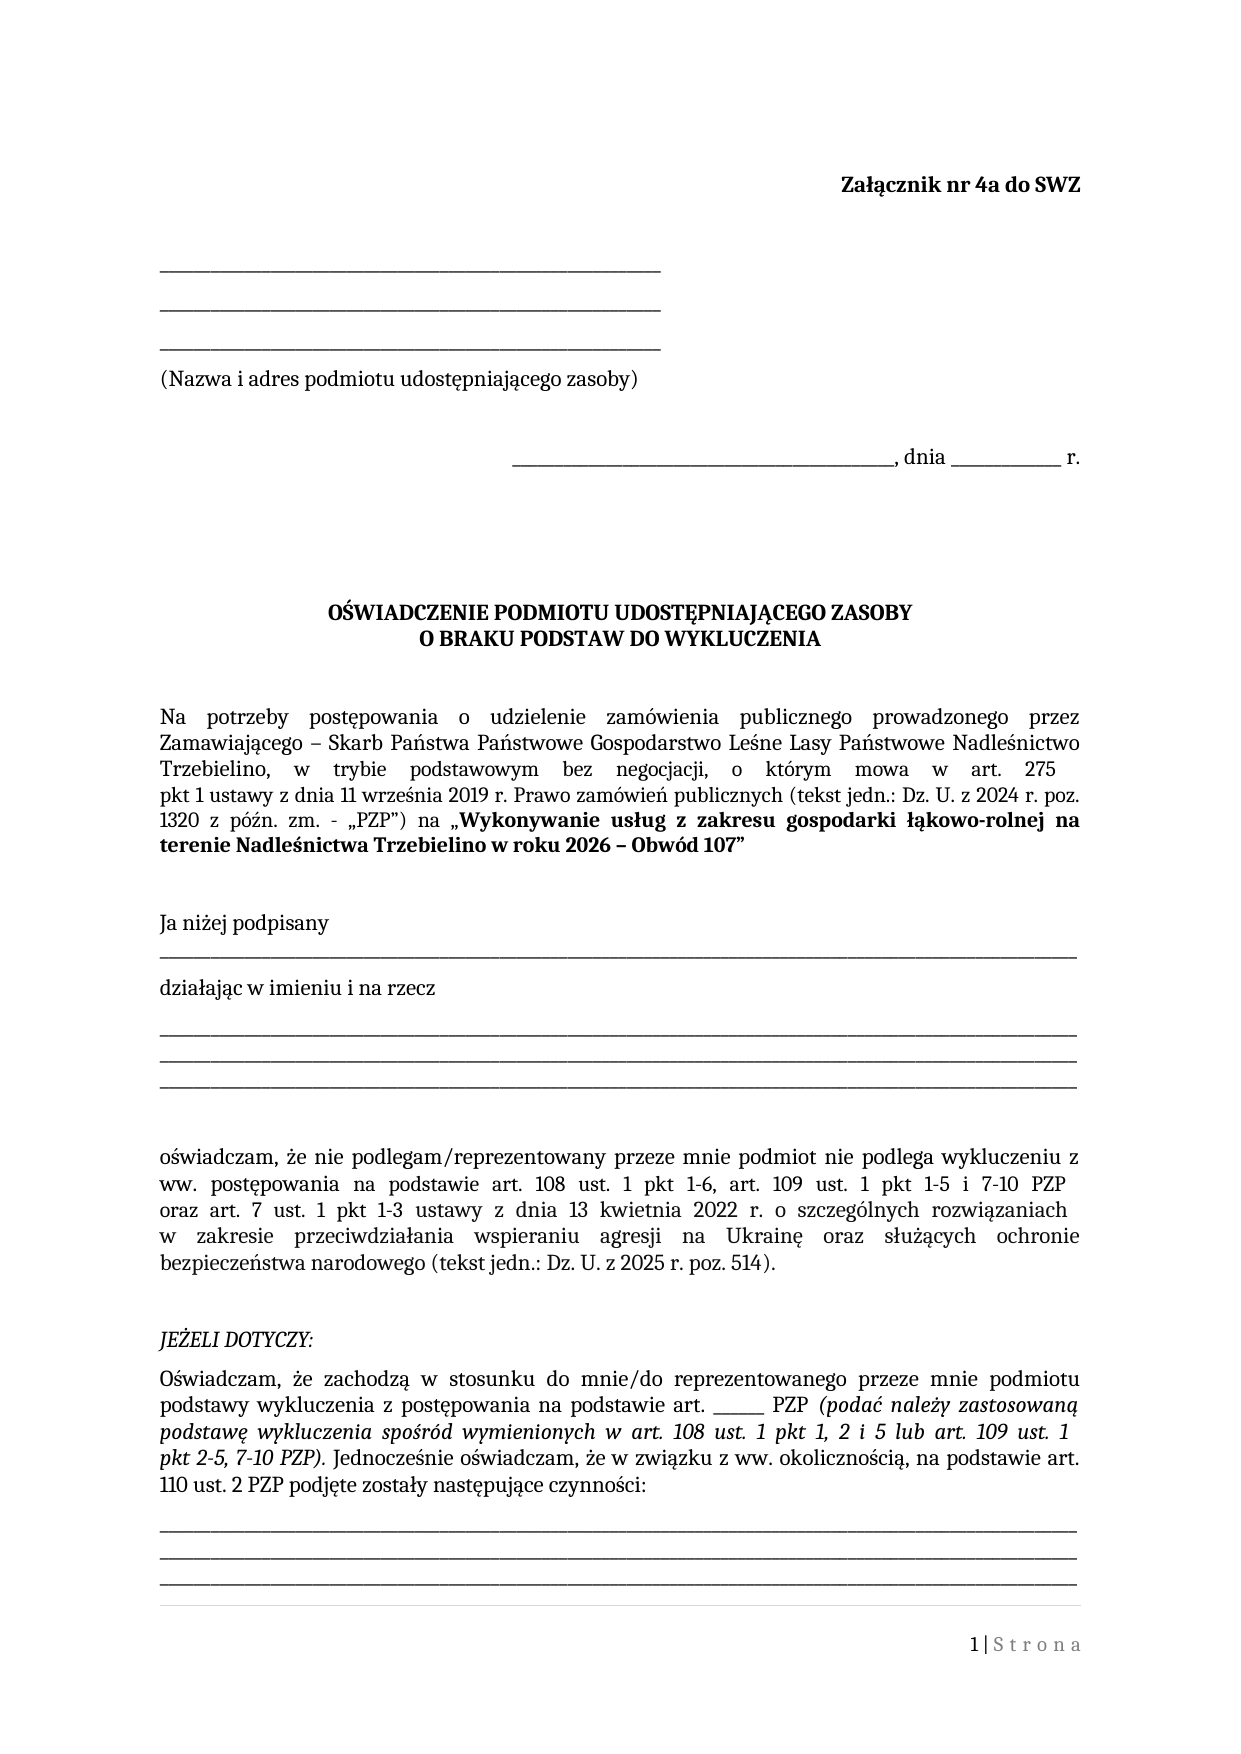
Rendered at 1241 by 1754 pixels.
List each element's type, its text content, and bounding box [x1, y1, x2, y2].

text Oświadczam, że zachodzą w stosunku do mnie/do reprezentowanego przeze mnie podmiotu podstawy wykluczenia z postępowania na podstawie art. ______ PZP (podać należy zastosowaną podstawę wykluczenia spośród wymienionych w art. 108 ust. 1 pkt 1, 2 i 5 lub art. 109 ust. 1 pkt 2-5, 7-10 PZP). Jednocześnie oświadczam, że w związku z ww. okolicznością, na podstawie art. 110 ust. 2 PZP podjęte zostały następujące czynności: [159, 1366, 1081, 1498]
text ___________________________________________________________ [159, 327, 1081, 354]
text Ja niżej podpisany ____________________________________________________________________________________________________________ [159, 909, 1081, 962]
text ____________________________________________________________________________________________________________________________________________________________________________________________________________________________________________________________________________________________________________________________________ [159, 1013, 1081, 1093]
text JEŻELI DOTYCZY: [159, 1327, 1081, 1353]
text ___________________________________________________________ [159, 250, 1081, 276]
text ____________________________________________________________________________________________________________________________________________________________________________________________________________________________________________________________________________________________________________________________________ [159, 1510, 1081, 1589]
text _____________________________________________, dnia _____________ r. [159, 444, 1081, 470]
text Na potrzeby postępowania o udzielenie zamówienia publicznego prowadzonego przez Zamawiającego – Skarb Państwa Państwowe Gospodarstwo Leśne Lasy Państwowe Nadleśnictwo Trzebielino, w trybie podstawowym bez negocjacji, o którym mowa w art. 275 pkt 1 ustawy z dnia 11 września 2019 r. Prawo zamówień publicznych (tekst jedn.: Dz. U. z 2024 r. poz. 1320 z późn. zm. - „PZP”) na „Wykonywanie usług z zakresu gospodarki łąkowo-rolnej na terenie Nadleśnictwa Trzebielino w roku 2026 – Obwód 107” [159, 703, 1081, 858]
text OŚWIADCZENIE PODMIOTU UDOSTĘPNIAJĄCEGO ZASOBY O BRAKU PODSTAW DO WYKLUCZENIA [159, 599, 1081, 652]
text ___________________________________________________________ [159, 288, 1081, 315]
text działając w imieniu i na rzecz [159, 975, 1081, 1001]
text (Nazwa i adres podmiotu udostępniającego zasoby) [159, 366, 1081, 393]
text Załącznik nr 4a do SWZ [159, 172, 1081, 198]
text oświadczam, że nie podlegam/reprezentowany przeze mnie podmiot nie podlega wykluczeniu z ww. postępowania na podstawie art. 108 ust. 1 pkt 1-6, art. 109 ust. 1 pkt 1-5 i 7-10 PZP oraz art. 7 ust. 1 pkt 1-3 ustawy z dnia 13 kwietnia 2022 r. o szczególnych rozwiązaniach w zakresie przeciwdziałania wspieraniu agresji na Ukrainę oraz służących ochronie bezpieczeństwa narodowego (tekst jedn.: Dz. U. z 2025 r. poz. 514). [159, 1144, 1081, 1276]
